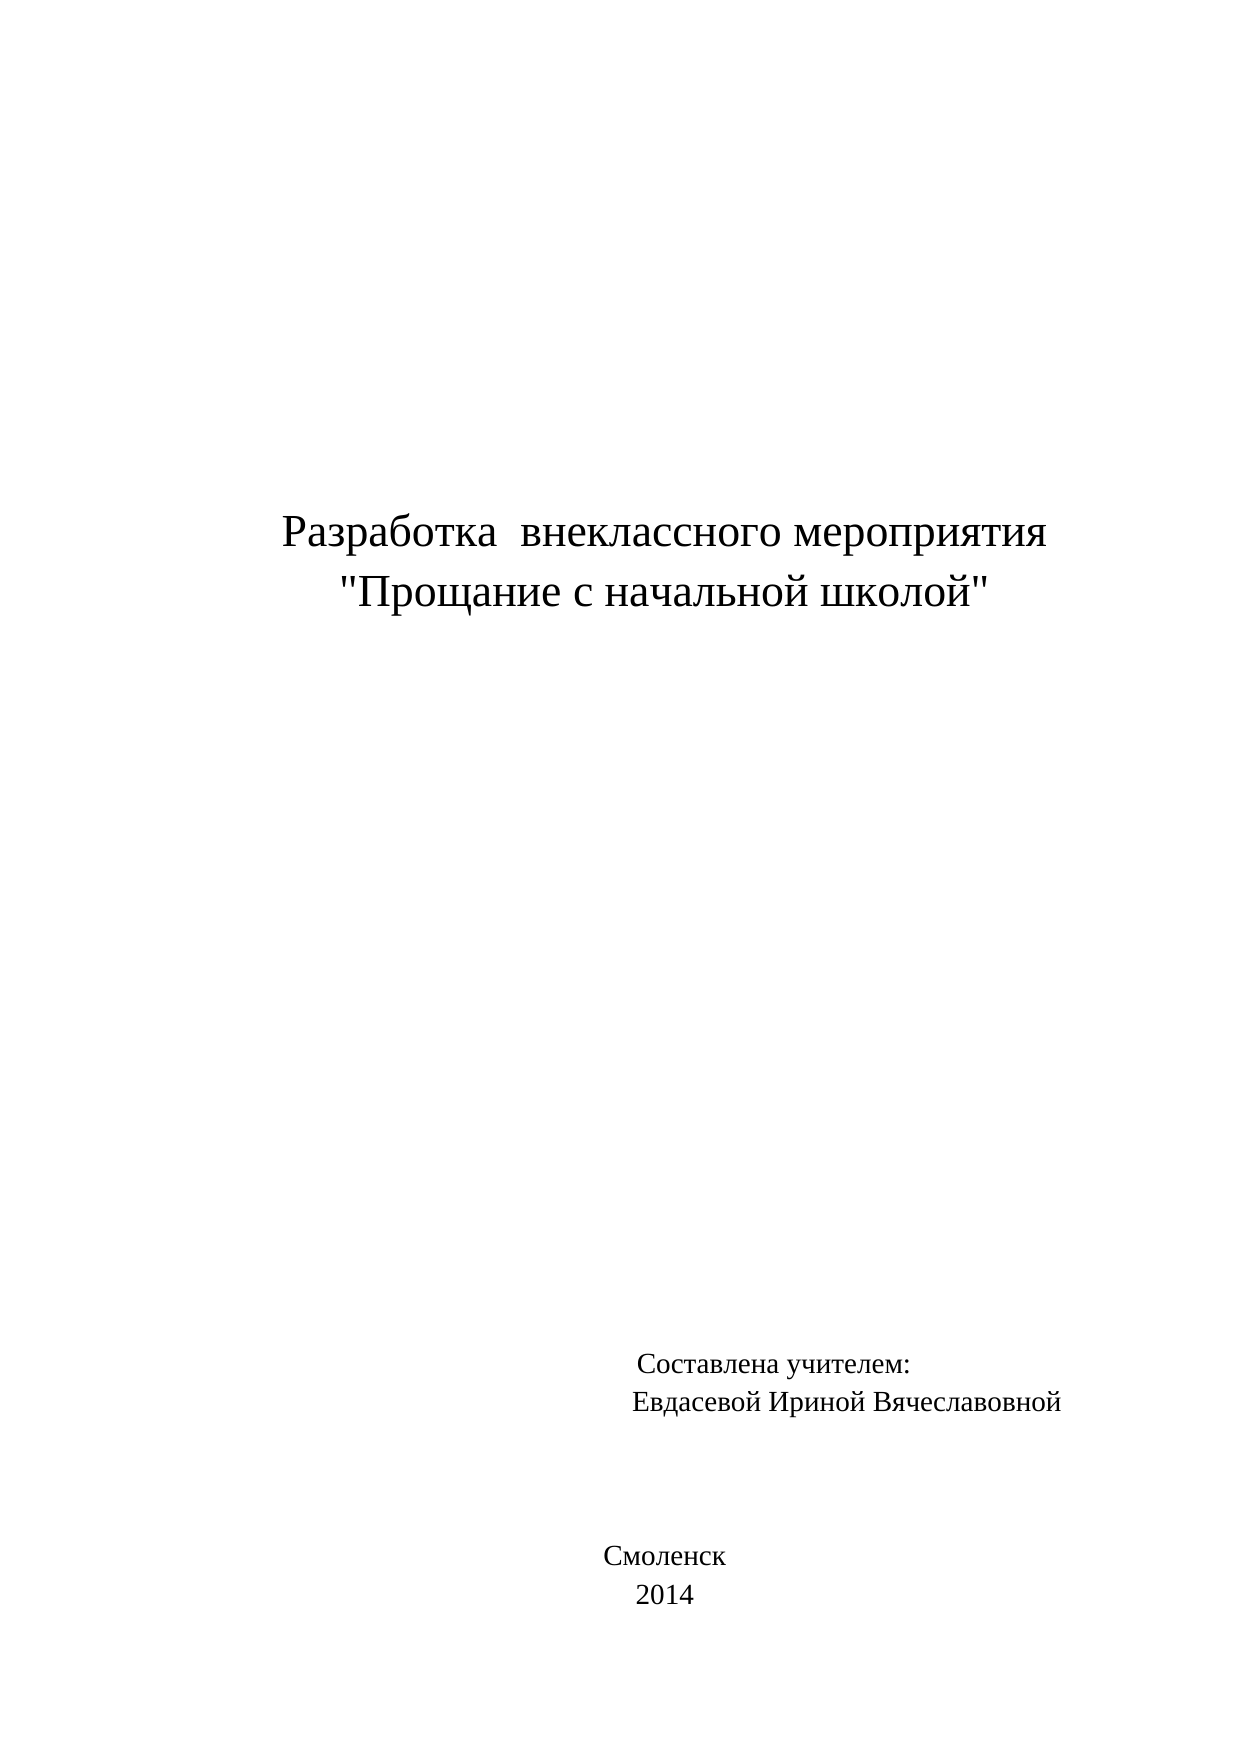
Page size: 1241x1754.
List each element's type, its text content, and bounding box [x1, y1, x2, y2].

text Смоленск [177, 1538, 1152, 1572]
text Евдасевой Ириной Вячеславовной [177, 1384, 1152, 1418]
text Разработка внеклассного мероприятия [177, 503, 1152, 556]
text "Прощание с начальной школой" [177, 564, 1152, 617]
text Составлена учителем: [177, 1346, 1152, 1379]
text 2014 [177, 1577, 1152, 1611]
